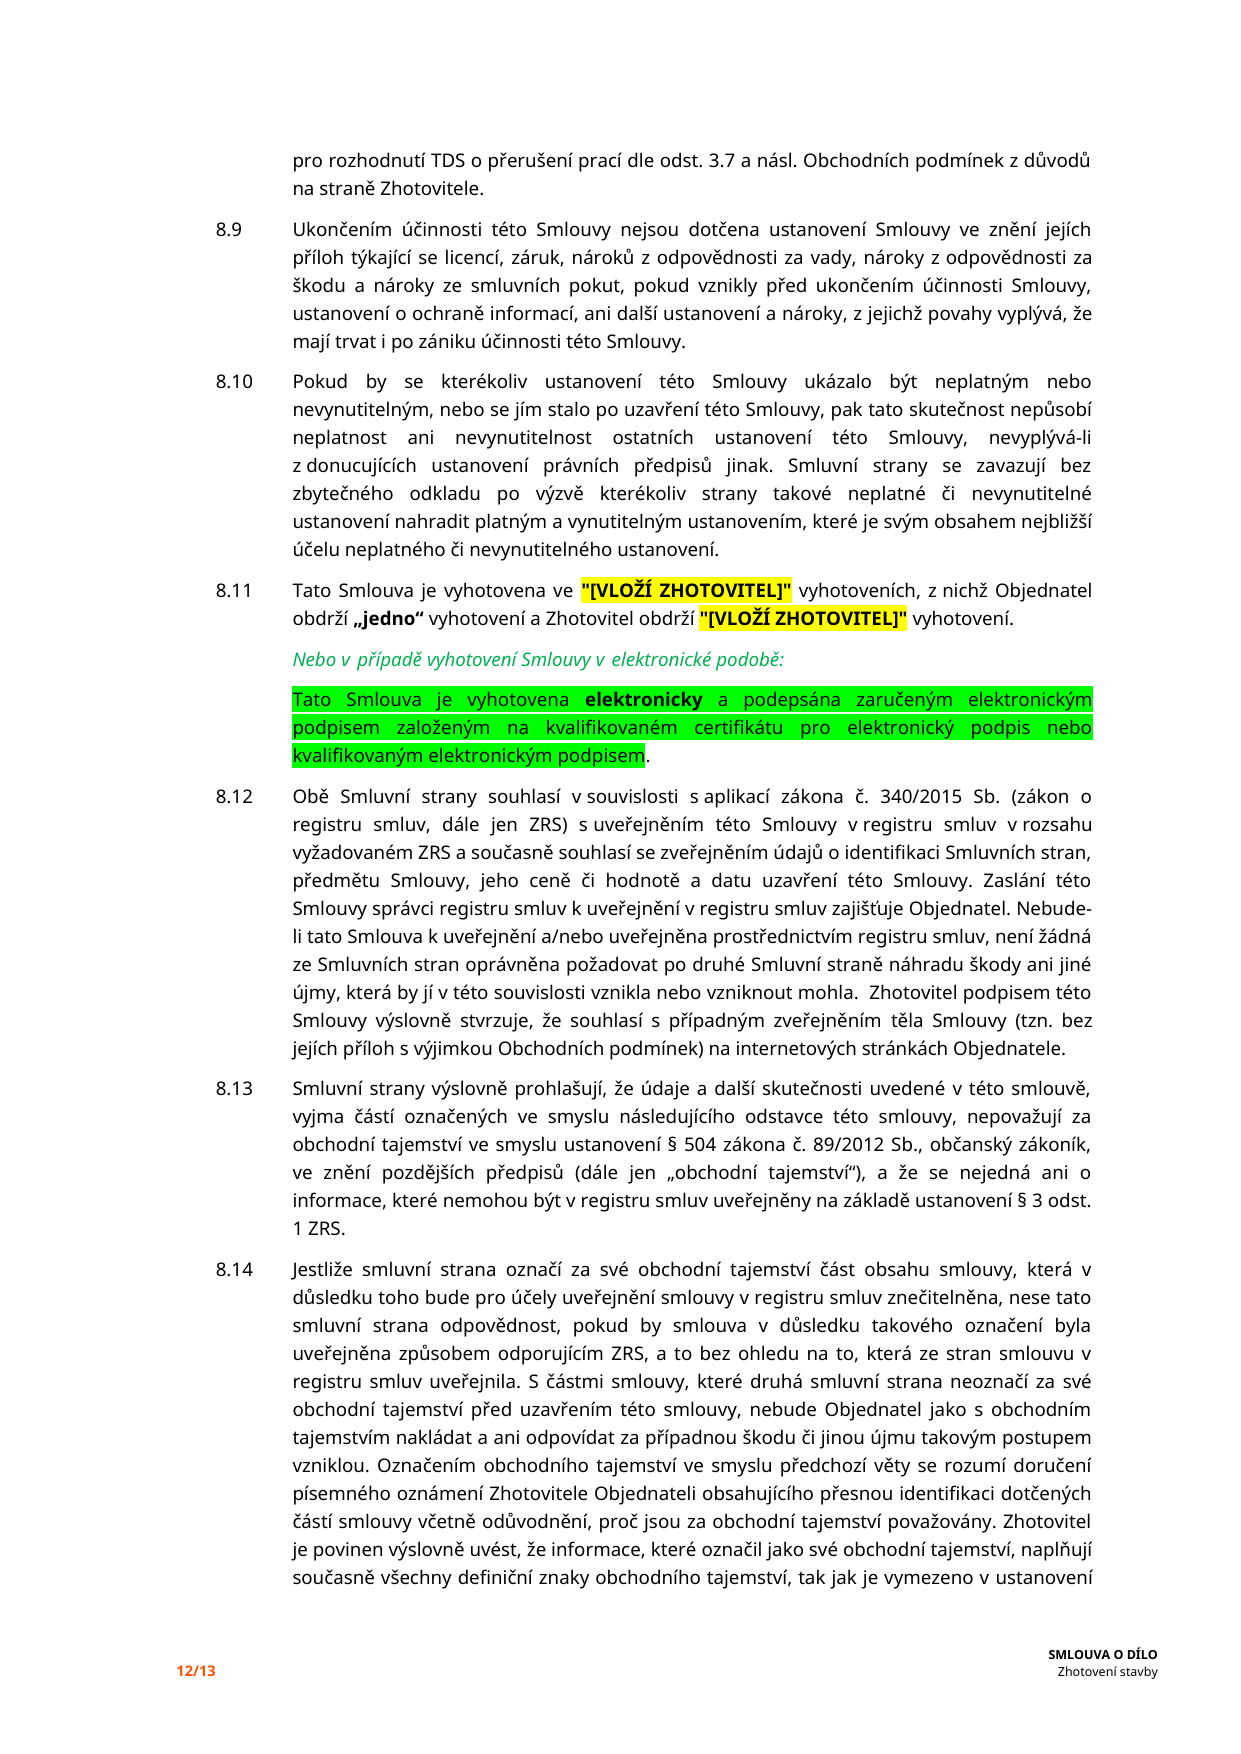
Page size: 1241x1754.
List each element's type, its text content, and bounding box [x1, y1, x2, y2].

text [216, 1256, 1093, 1590]
text Smluvní strany výslovně prohlašují, že údaje a další skutečnosti uvedené v této smlouvě, vyjma částí označených ve smyslu následujícího odstavce této smlouvy, nepovažují za obchodní tajemství ve smyslu ustanovení § 504 zákona č. 89/2012 Sb., občanský zákoník, ve znění pozdějších předpisů (dále jen „obchodní tajemství“), a že se nejedná ani o informace, které nemohou být v registru smluv uveřejněny na základě ustanovení § 3 odst. 1 ZRS. [216, 1076, 1093, 1241]
list Tato Smlouva je vyhotovena elektronicky a podepsána zaručeným elektronickým podpisem založeným na kvalifikovaném certifikátu pro elektronický podpis nebo kvalifikovaným elektronickým podpisem. [292, 740, 1093, 768]
text Ukončením účinnosti této Smlouvy nejsou dotčena ustanovení Smlouvy ve znění jejích příloh týkající se licencí, záruk, nároků z odpovědnosti za vady, nároky z odpovědnosti za škodu a nároky ze smluvních pokut, pokud vznikly před ukončením účinnosti Smlouvy, ustanovení o ochraně informací, ani další ustanovení a nároky, z jejichž povahy vyplývá, že mají trvat i po zániku účinnosti této Smlouvy. [216, 216, 1093, 354]
text Pokud by se kterékoliv ustanovení této Smlouvy ukázalo být neplatným nebo nevynutitelným, nebo se jím stalo po uzavření této Smlouvy, pak tato skutečnost nepůsobí neplatnost ani nevynutitelnost ostatních ustanovení této Smlouvy, nevyplývá-li z donucujících ustanovení právních předpisů jinak. Smluvní strany se zavazují bez zbytečného odkladu po výzvě kterékoliv strany takové neplatné či nevynutitelné ustanovení nahradit platným a vynutitelným ustanovením, které je svým obsahem nejbližší účelu neplatného či nevynutitelného ustanovení. [216, 369, 1093, 562]
list Nebo v případě vyhotovení Smlouvy v elektronické podobě: [292, 646, 1093, 671]
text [216, 147, 1093, 201]
text Obě Smluvní strany souhlasí v souvislosti s aplikací zákona č. 340/2015 Sb. (zákon o registru smluv, dále jen ZRS) s uveřejněním této Smlouvy v registru smluv v rozsahu vyžadovaném ZRS a současně souhlasí se zveřejněním údajů o identifikaci Smluvních stran, předmětu Smlouvy, jeho ceně či hodnotě a datu uzavření této Smlouvy. Zaslání této Smlouvy správci registru smluv k uveřejnění v registru smluv zajišťuje Objednatel. Nebude-li tato Smlouva k uveřejnění a/nebo uveřejněna prostřednictvím registru smluv, není žádná ze Smluvních stran oprávněna požadovat po druhé Smluvní straně náhradu škody ani jiné újmy, která by jí v této souvislosti vznikla nebo vzniknout mohla. Zhotovitel podpisem této Smlouvy výslovně stvrzuje, že souhlasí s případným zveřejněním těla Smlouvy (tzn. bez jejích příloh s výjimkou Obchodních podmínek) na internetových stránkách Objednatele. [216, 783, 1093, 1061]
text Tato Smlouva je vyhotovena ve "[VLOŽÍ ZHOTOVITEL]" vyhotoveních, z nichž Objednatel obdrží „jedno“ vyhotovení a Zhotovitel obdrží "[VLOŽÍ ZHOTOVITEL]" vyhotovení. [216, 577, 1093, 631]
